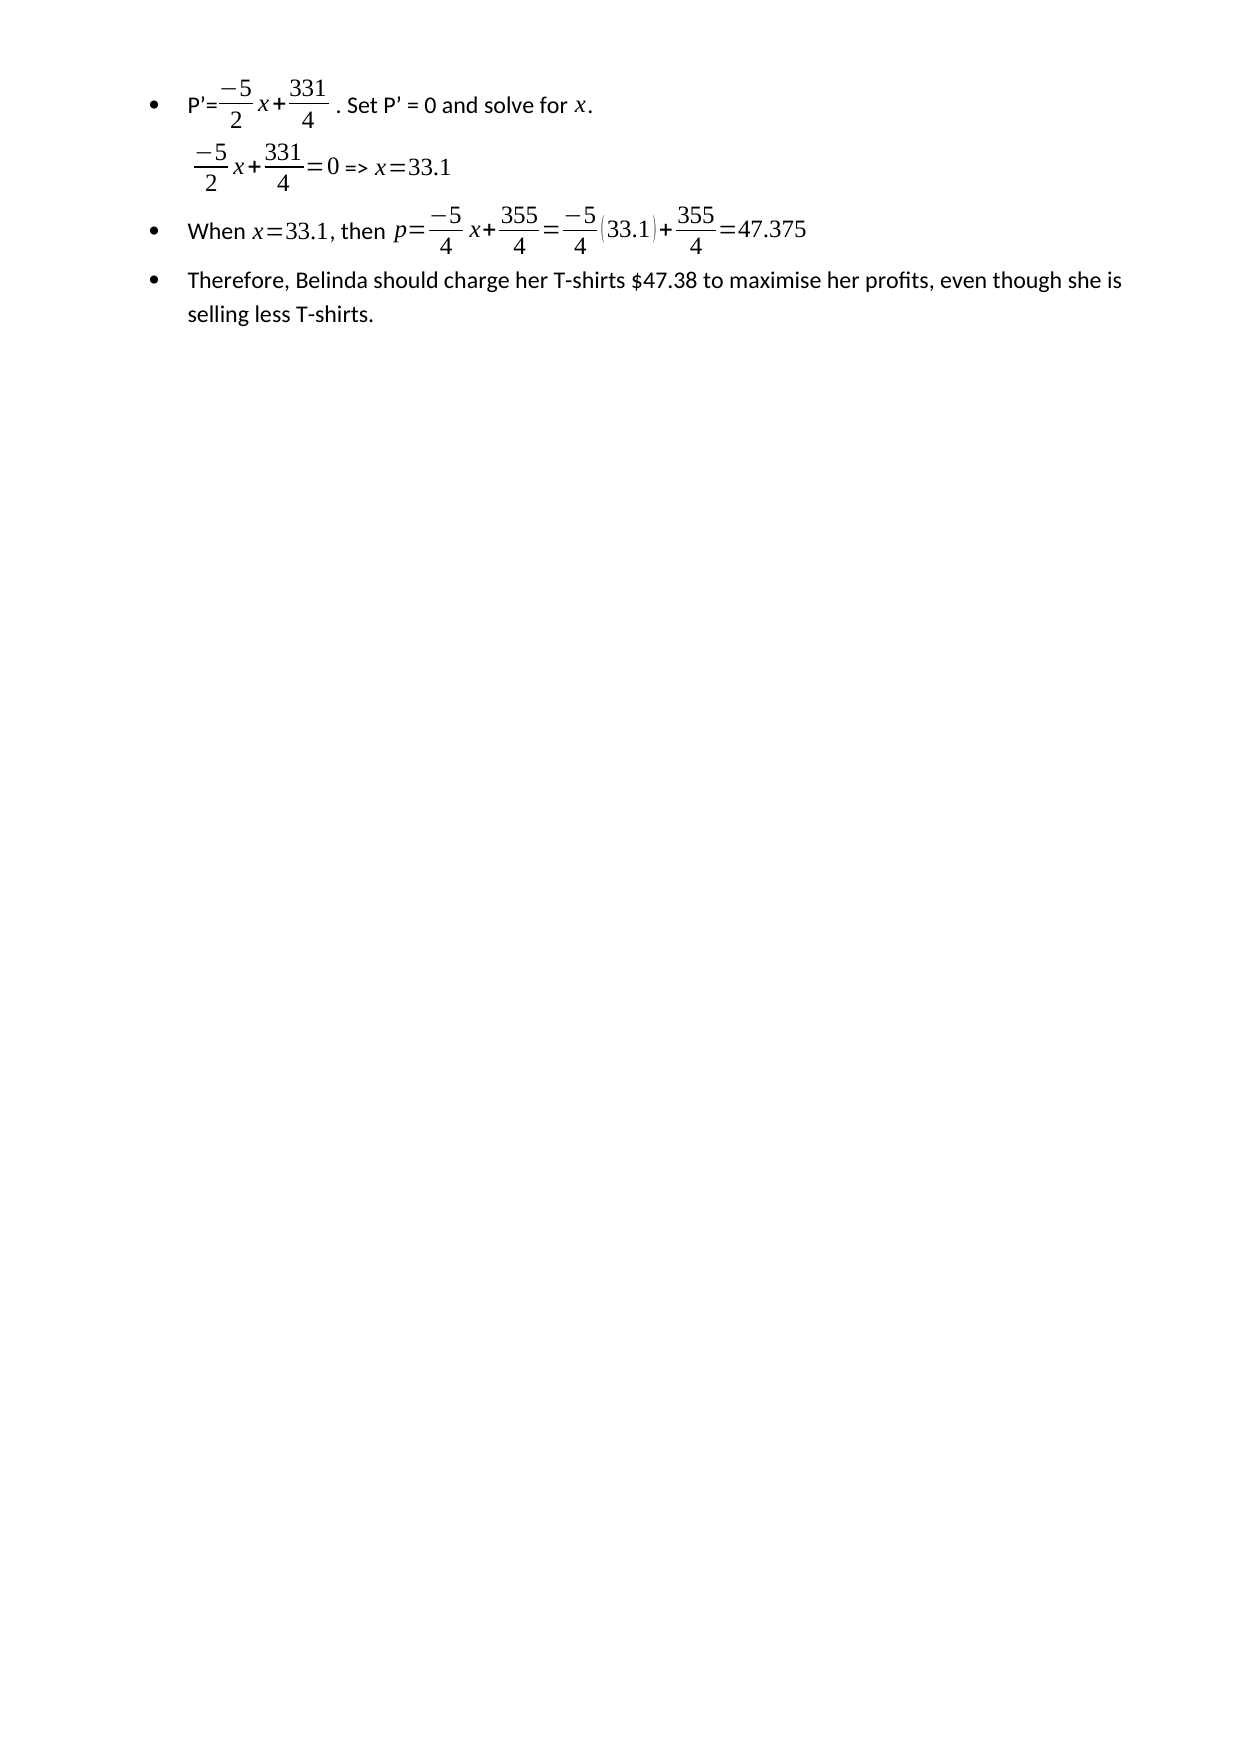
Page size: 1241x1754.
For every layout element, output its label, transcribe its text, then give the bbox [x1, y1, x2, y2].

list => [187, 138, 1165, 197]
list P’= . Set P’ = 0 and solve for . [150, 75, 1165, 134]
list Therefore, Belinda should charge her T-shirts $47.38 to maximise her profits, even though she is selling less T-shirts. [150, 265, 1165, 328]
list When , then [150, 202, 1165, 261]
